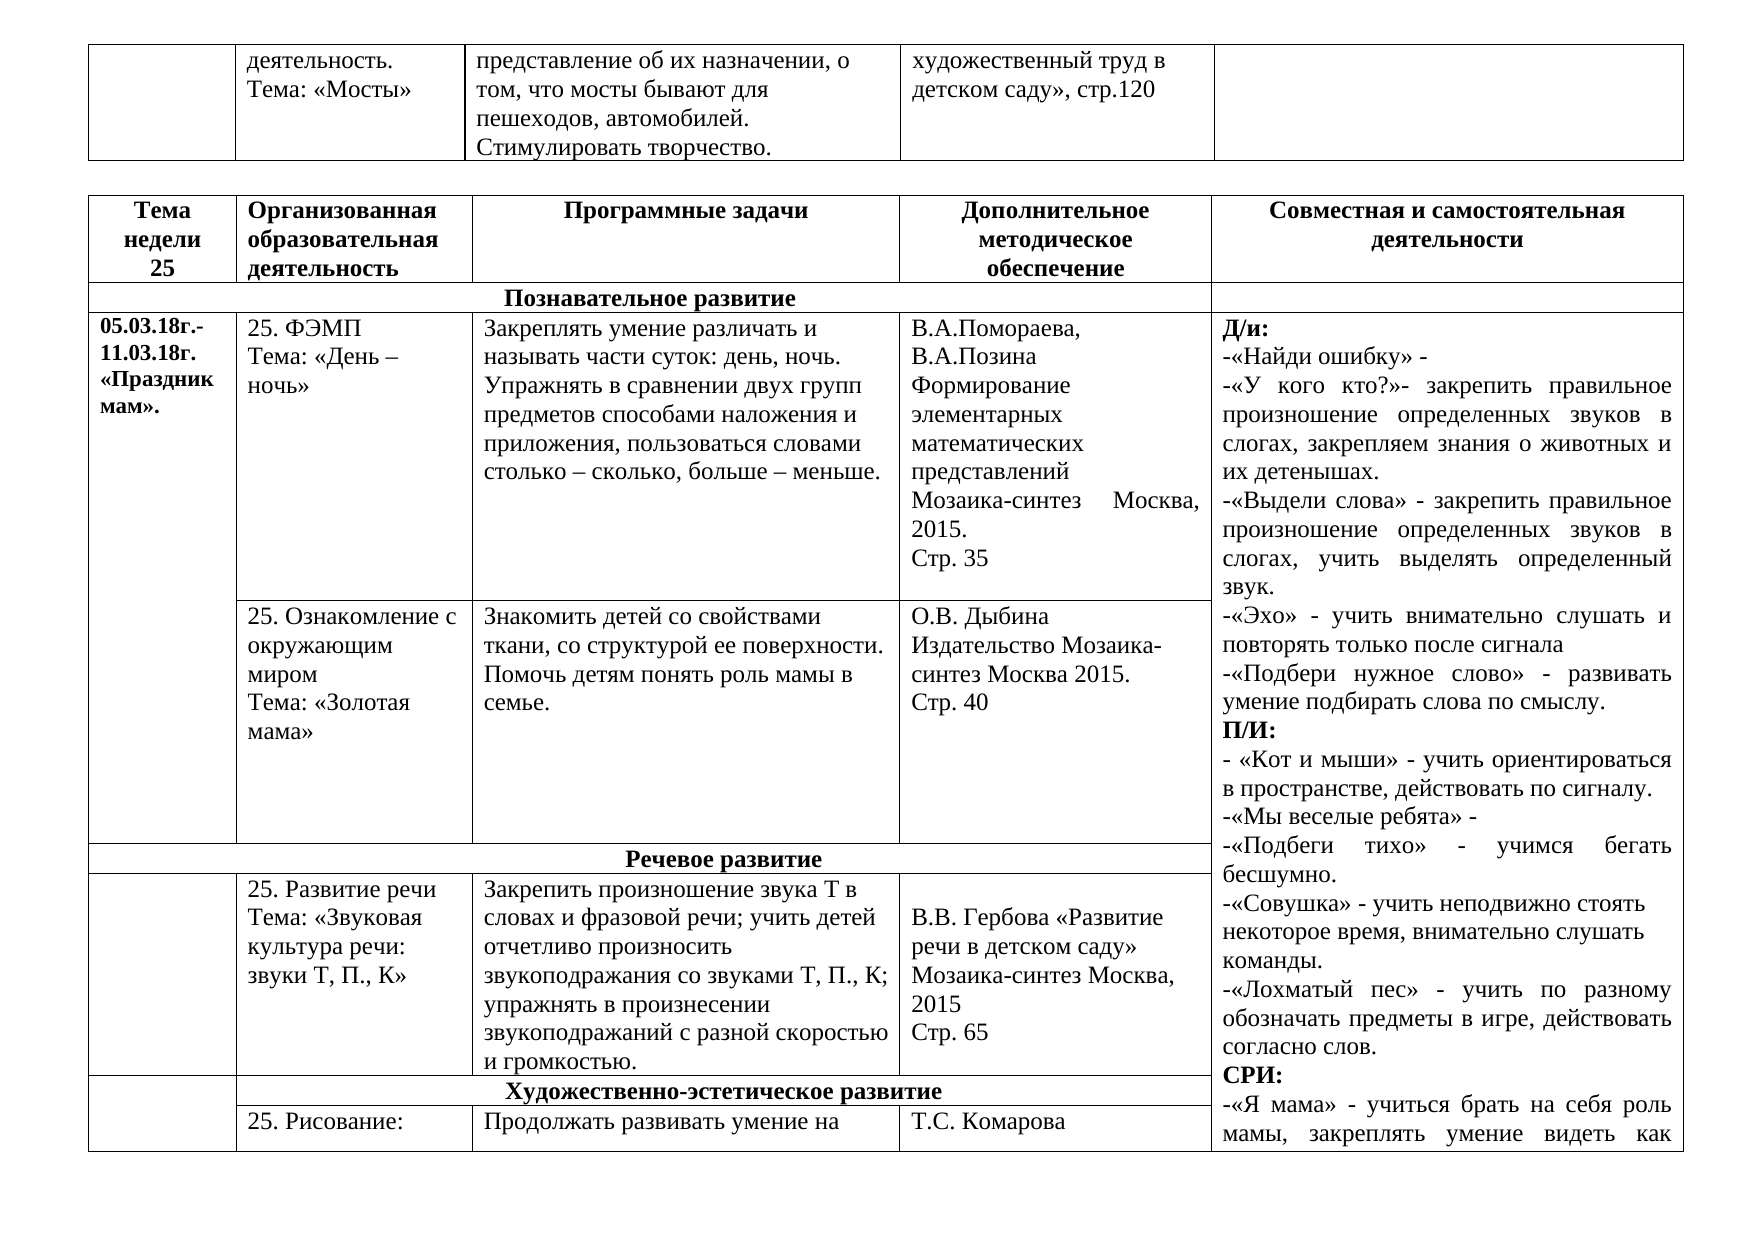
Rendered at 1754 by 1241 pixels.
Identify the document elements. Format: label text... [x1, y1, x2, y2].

table_cell Д/и: -«Найди ошибку» - -«У кого кто?»- закрепить правильное произношение определенных звуков в слогах, закрепляем знания о животных и их детенышах. -«Выдели слова» - закрепить правильное произношение определенных звуков в слогах, учить выделять определенный звук. -«Эхо» - учить внимательно слушать и повторять только после сигнала -«Подбери нужное слово» - развивать умение подбирать слова по смыслу. П/И: - «Кот и мыши» - учить ориентироваться в пространстве, действовать по сигналу. -«Мы веселые ребята» - -«Подбеги тихо» - учимся бегать бесшумно. -«Совушка» - учить неподвижно стоять некоторое время, внимательно слушать команды. -«Лохматый пес» - учить по разному обозначать предметы в игре, действовать согласно слов. СРИ: -«Я мама» - учиться брать на себя роль мамы, закреплять умение видеть как ведет себя мама дома. -« Напои куклу Катю чаем» - закрепляем названия чайных приборов, правила этикета. Индивидуальная работа: Беседа: -«Сколько мам у вас в семье?»- рассказать детям , что бабушка это тоже мама. -«Как порадовать маму», «Как помочь маме и бабушке» - рассказать о домашних делах которые они могу делать сами. Беседа по безопасности: -«Как переходить улицу» - напомнить детям о правилах дорожного движения. -«Один дома» - рассказать о правилах поведения если остался один дома. Рассматривание сюжетных картинок: «Семья», «Мама», «8 марта», «амин праздник». Конструирование: -«»Мой дом» - развиваем воображение, смекалку, Итоговое занятие: -«Подарок для мамы и бабушки» - развиваем интерес к творчеству, вызвать положительные эмоции от проделанной работы. Воспитывать стремление сделать красивую вещь. [1212, 313, 1683, 1151]
table_cell [89, 1076, 236, 1151]
table_cell [89, 844, 236, 873]
table_cell 05.03.18г.- 11.03.18г. «Праздник мам». [89, 313, 236, 843]
table_cell [1215, 45, 1683, 160]
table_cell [237, 1106, 472, 1151]
table_cell В.А.Помораева, В.А.Позина Формирование элементарных математических представлений Мозаика-синтез Москва, 2015. Стр. 35 [900, 313, 1211, 600]
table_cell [473, 1106, 899, 1151]
table_cell [1212, 283, 1683, 312]
table_header Программные задачи [473, 196, 899, 282]
table_cell 25. ФЭМП Тема: «День – ночь» [237, 313, 472, 600]
table_cell 25. Развитие речи Тема: «Звуковая культура речи: звуки Т, П., К» [237, 874, 472, 1075]
table_header Организованная образовательная деятельность [237, 196, 472, 282]
table_header Тема недели 25 [89, 196, 236, 282]
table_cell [466, 45, 900, 160]
table_cell Закрепить произношение звука Т в словах и фразовой речи; учить детей отчетливо произносить звукоподражания со звуками Т, П., К; упражнять в произнесении звукоподражаний с разной скоростью и громкостью. [473, 874, 899, 1075]
table_cell Познавательное развитие [89, 283, 1211, 312]
table_header Дополнительное методическое обеспечение [900, 196, 1211, 282]
table_cell [89, 874, 236, 1075]
table_cell О.В. Дыбина Издательство Мозаика-синтез Москва 2015. Стр. 40 [900, 601, 1211, 843]
table_header Совместная и самостоятельная деятельности [1212, 196, 1683, 282]
table_cell [89, 45, 235, 160]
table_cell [901, 45, 1214, 160]
table_cell 25. Ознакомление с окружающим миром Тема: «Золотая мама» [237, 601, 472, 843]
table_cell Художественно-эстетическое развитие [237, 1076, 1211, 1105]
table_cell Знакомить детей со свойствами ткани, со структурой ее поверхности. Помочь детям понять роль мамы в семье. [473, 601, 899, 843]
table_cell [900, 1106, 1211, 1151]
table_cell В.В. Гербова «Развитие речи в детском саду» Мозаика-синтез Москва, 2015 Стр. 65 [900, 874, 1211, 1075]
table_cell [236, 45, 464, 160]
table_cell Речевое развитие [236, 844, 1211, 873]
table_cell Закреплять умение различать и называть части суток: день, ночь. Упражнять в сравнении двух групп предметов способами наложения и приложения, пользоваться словами столько – сколько, больше – меньше. [473, 313, 899, 600]
